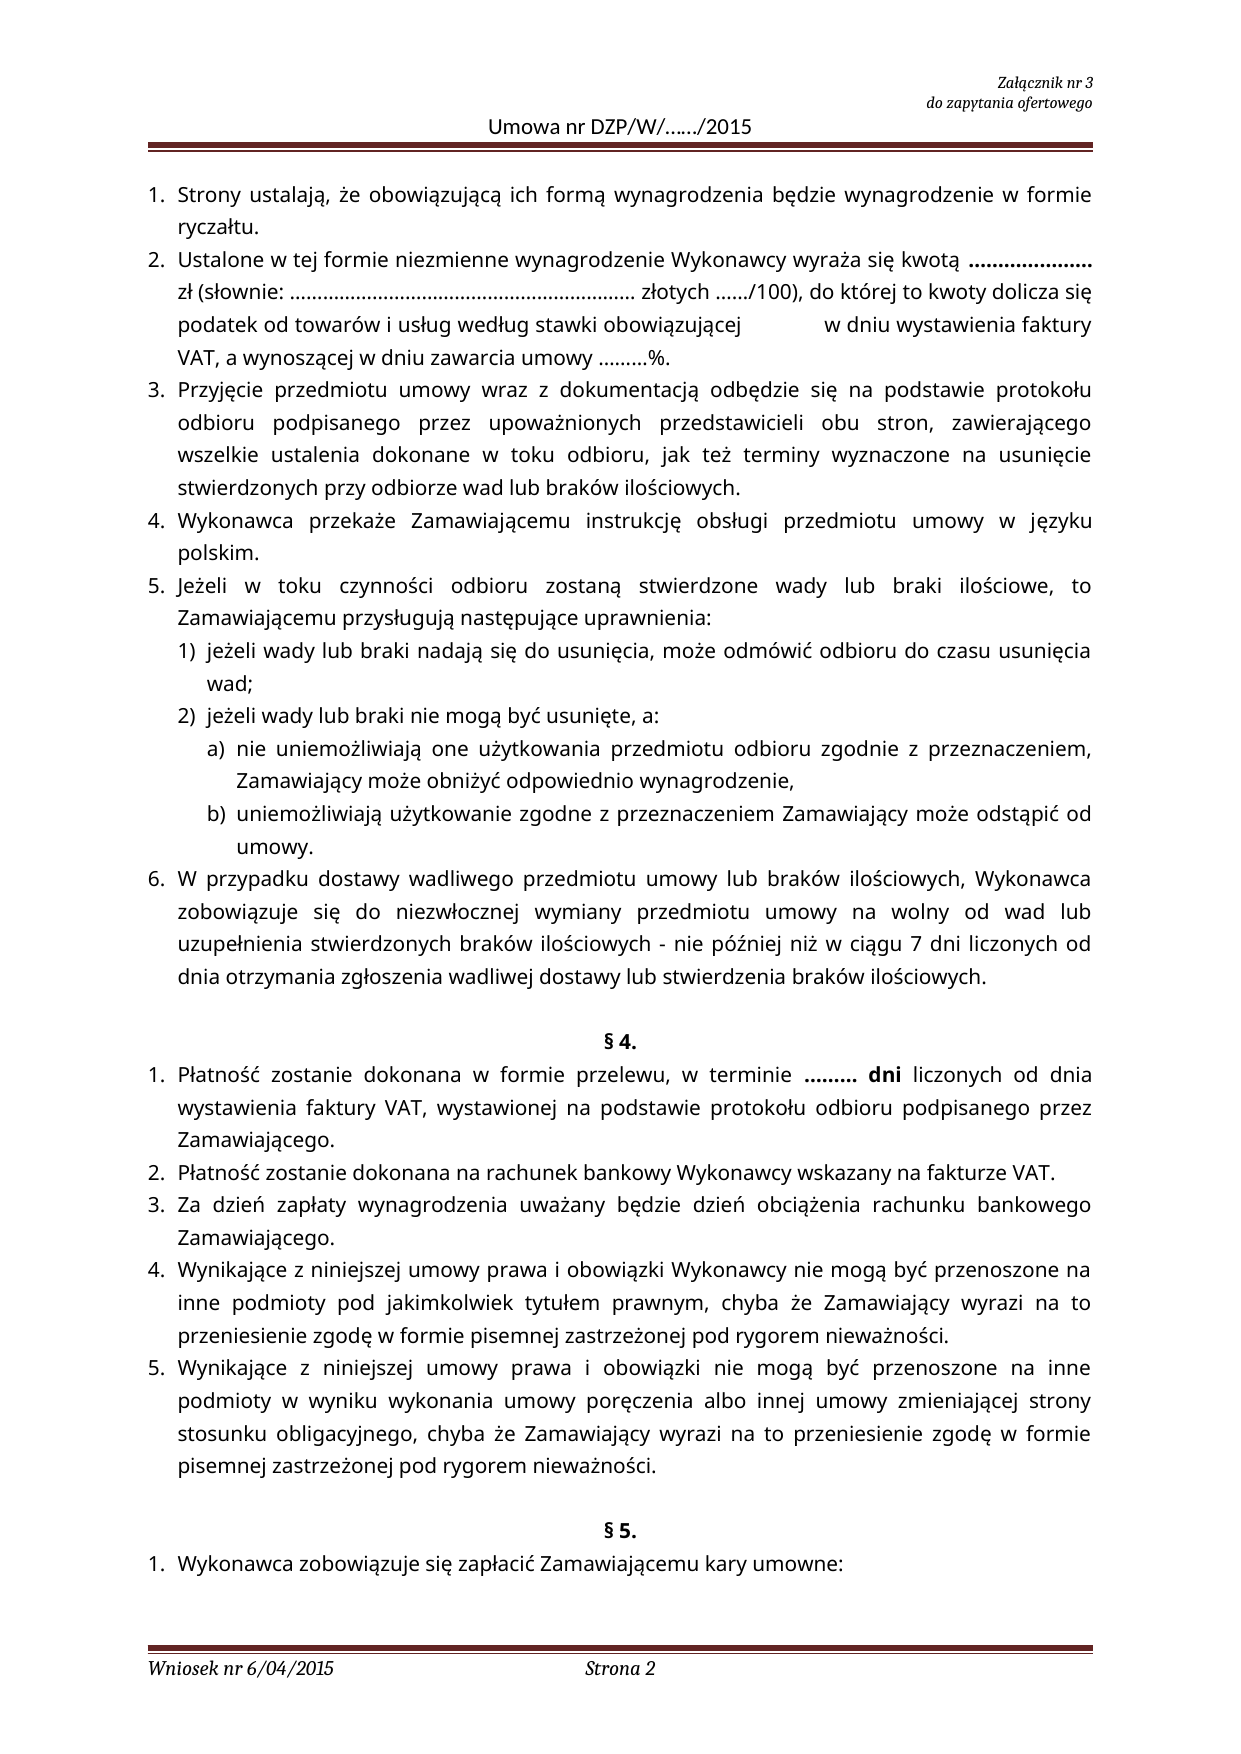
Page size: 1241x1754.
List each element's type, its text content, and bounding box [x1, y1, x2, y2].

text § 5. [148, 1516, 1093, 1545]
list Za dzień zapłaty wynagrodzenia uważany będzie dzień obciążenia rachunku bankowego Zamawiającego. [148, 1190, 1093, 1251]
list W przypadku dostawy wadliwego przedmiotu umowy lub braków ilościowych, Wykonawca zobowiązuje się do niezwłocznej wymiany przedmiotu umowy na wolny od wad lub uzupełnienia stwierdzonych braków ilościowych - nie później niż w ciągu 7 dni liczonych od dnia otrzymania zgłoszenia wadliwej dostawy lub stwierdzenia braków ilościowych. [148, 864, 1093, 991]
list Strony ustalają, że obowiązującą ich formą wynagrodzenia będzie wynagrodzenie w formie ryczałtu. [148, 180, 1093, 241]
list nie uniemożliwiają one użytkowania przedmiotu odbioru zgodnie z przeznaczeniem, Zamawiający może obniżyć odpowiednio wynagrodzenie, [207, 734, 1093, 795]
text § 4. [148, 1027, 1093, 1056]
list Wykonawca przekaże Zamawiającemu instrukcję obsługi przedmiotu umowy w języku polskim. [148, 506, 1093, 567]
list jeżeli wady lub braki nadają się do usunięcia, może odmówić odbioru do czasu usunięcia wad; [177, 636, 1093, 697]
list Jeżeli w toku czynności odbioru zostaną stwierdzone wady lub braki ilościowe, to Zamawiającemu przysługują następujące uprawnienia: [148, 571, 1093, 632]
list Wykonawca zobowiązuje się zapłacić Zamawiającemu kary umowne: [148, 1549, 1093, 1577]
list jeżeli wady lub braki nie mogą być usunięte, a: [177, 701, 1093, 730]
list uniemożliwiają użytkowanie zgodne z przeznaczeniem Zamawiający może odstąpić od umowy. [207, 799, 1093, 860]
list Ustalone w tej formie niezmienne wynagrodzenie Wykonawcy wyraża się kwotą ………………… zł (słownie: ……………………………………………………… złotych ……/100), do której to kwoty dolicza się podatek od towarów i usług według stawki obowiązującej w dniu wystawienia faktury VAT, a wynoszącej w dniu zawarcia umowy ………%. [148, 245, 1093, 371]
list Płatność zostanie dokonana na rachunek bankowy Wykonawcy wskazany na fakturze VAT. [148, 1158, 1093, 1186]
list Płatność zostanie dokonana w formie przelewu, w terminie ……… dni liczonych od dnia wystawienia faktury VAT, wystawionej na podstawie protokołu odbioru podpisanego przez Zamawiającego. [148, 1060, 1093, 1154]
list Wynikające z niniejszej umowy prawa i obowiązki Wykonawcy nie mogą być przenoszone na inne podmioty pod jakimkolwiek tytułem prawnym, chyba że Zamawiający wyrazi na to przeniesienie zgodę w formie pisemnej zastrzeżonej pod rygorem nieważności. [148, 1256, 1093, 1349]
list Wynikające z niniejszej umowy prawa i obowiązki nie mogą być przenoszone na inne podmioty w wyniku wykonania umowy poręczenia albo innej umowy zmieniającej strony stosunku obligacyjnego, chyba że Zamawiający wyrazi na to przeniesienie zgodę w formie pisemnej zastrzeżonej pod rygorem nieważności. [148, 1353, 1093, 1480]
list Przyjęcie przedmiotu umowy wraz z dokumentacją odbędzie się na podstawie protokołu odbioru podpisanego przez upoważnionych przedstawicieli obu stron, zawierającego wszelkie ustalenia dokonane w toku odbioru, jak też terminy wyznaczone na usunięcie stwierdzonych przy odbiorze wad lub braków ilościowych. [148, 375, 1093, 502]
